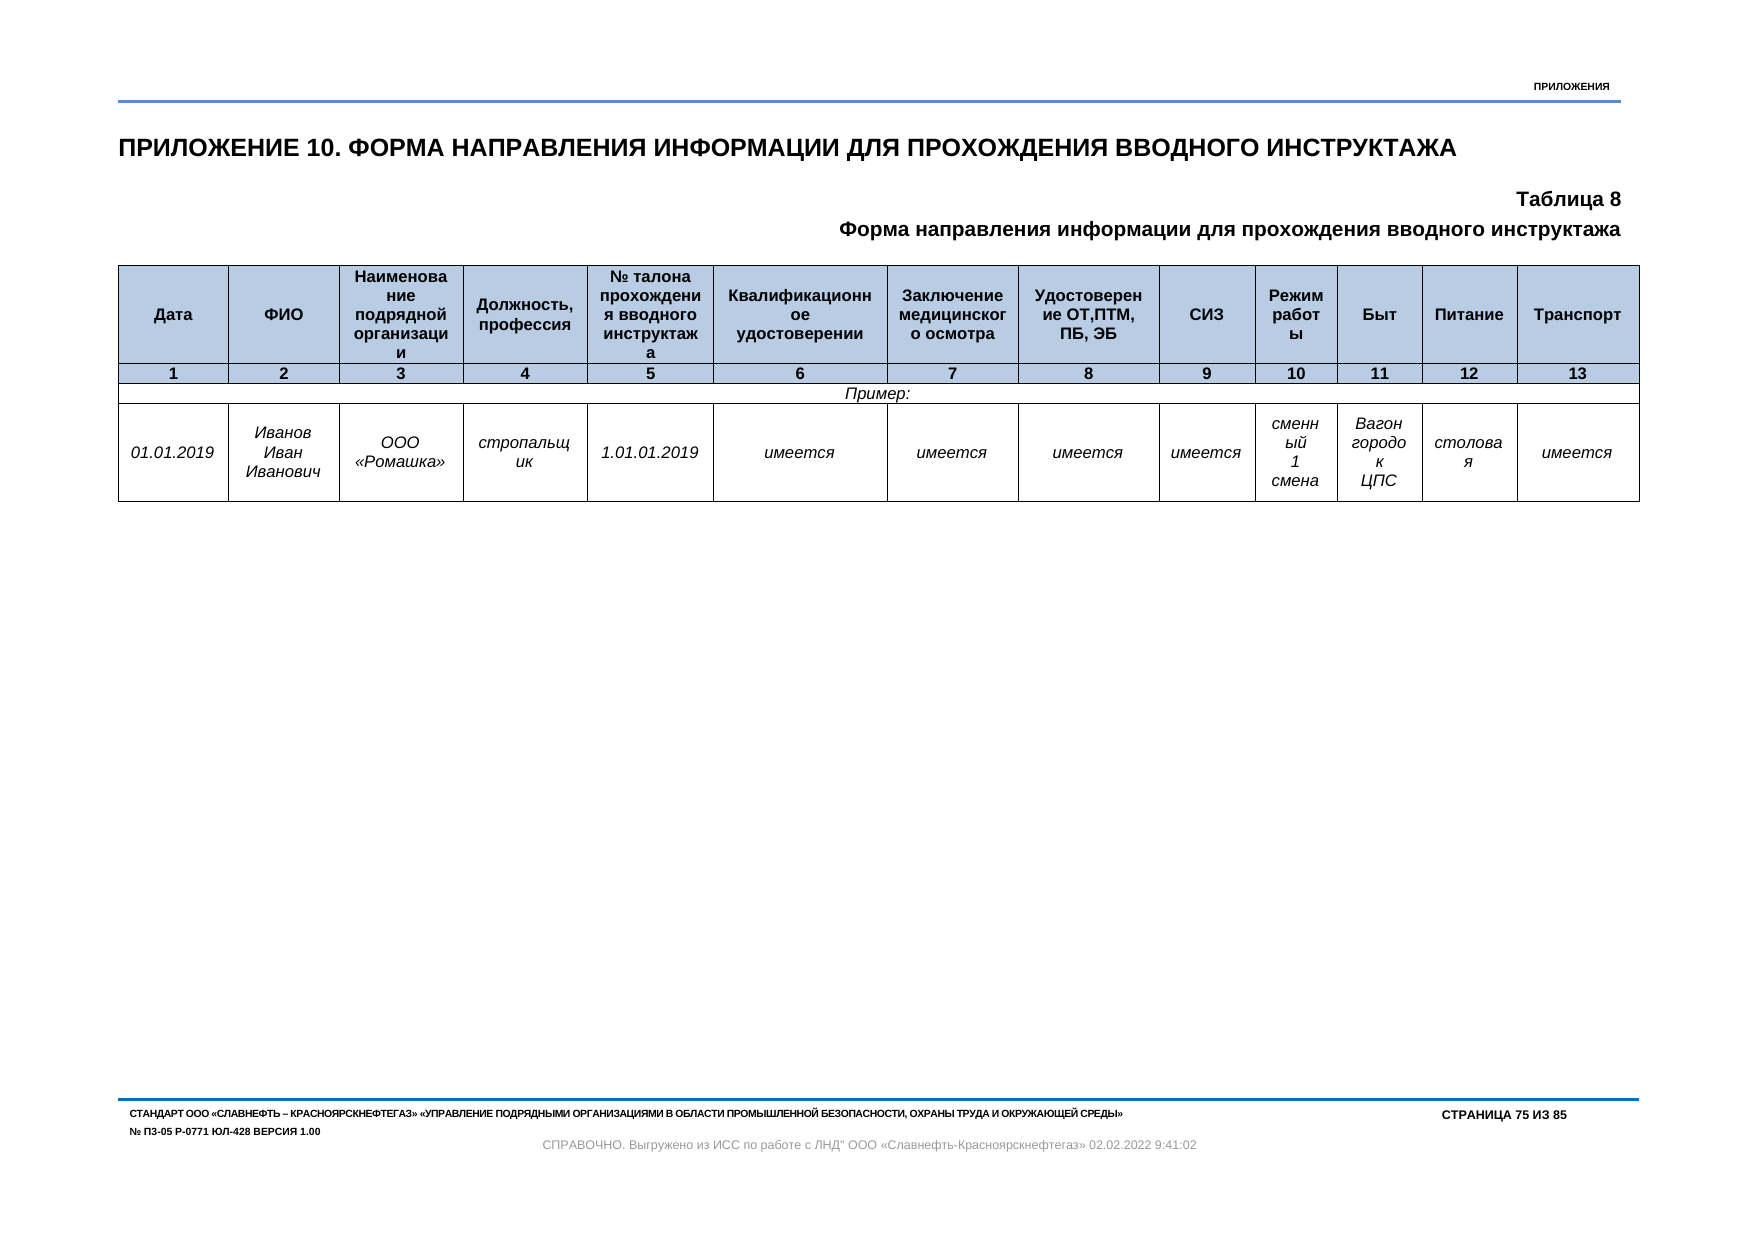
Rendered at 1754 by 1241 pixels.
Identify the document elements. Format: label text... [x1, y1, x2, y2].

table_cell 8 [1019, 364, 1159, 383]
table_header № талона прохождения вводного инструктажа [588, 266, 713, 363]
table_cell 7 [888, 364, 1018, 383]
table_header СИЗ [1160, 266, 1255, 363]
table_header Квалификационное удостоверении [714, 266, 887, 363]
text Форма направления информации для прохождения вводного инструктажа [118, 217, 1621, 241]
table_cell 6 [714, 364, 887, 383]
table_cell 3 [340, 364, 463, 383]
table_cell имеется [1019, 404, 1159, 501]
table_header Быт [1338, 266, 1422, 363]
table_header Питание [1423, 266, 1517, 363]
table_cell имеется [1518, 404, 1639, 501]
table_cell стропальщик [464, 404, 587, 501]
table_cell 10 [1256, 364, 1337, 383]
table_cell Вагон городок ЦПС [1338, 404, 1422, 501]
table_header ФИО [229, 266, 339, 363]
table_cell 1 [119, 364, 228, 383]
table_cell имеется [1160, 404, 1255, 501]
table_header Заключение медицинского осмотра [888, 266, 1018, 363]
table_cell 5 [588, 364, 713, 383]
table_header Дата [119, 266, 228, 363]
table_cell 12 [1423, 364, 1517, 383]
table_cell 11 [1338, 364, 1422, 383]
table_cell столовая [1423, 404, 1517, 501]
text ПРИЛОЖЕНИЕ 10. ФОРМА НАПРАВЛЕНИЯ ИНФОрМАЦИИ ДЛЯ ПРОХОЖДЕНИЯ ВВОДНОГО ИНСТРУКТАЖА [118, 133, 1621, 162]
table_cell Иванов Иван Иванович [229, 404, 339, 501]
table_cell сменный 1 смена [1256, 404, 1337, 501]
table_cell 01.01.2019 [119, 404, 228, 501]
table_cell 2 [229, 364, 339, 383]
table_header Наименование подрядной организации [340, 266, 463, 363]
table_header Должность, профессия [464, 266, 587, 363]
table_header Транспорт [1518, 266, 1639, 363]
table_cell 9 [1160, 364, 1255, 383]
table_cell 4 [464, 364, 587, 383]
text Таблица 8 [118, 187, 1621, 211]
table_cell 1.01.01.2019 [588, 404, 713, 501]
table_cell имеется [714, 404, 887, 501]
table_cell 13 [1518, 364, 1639, 383]
table_cell ООО «Ромашка» [340, 404, 463, 501]
table_header Режим работы [1256, 266, 1337, 363]
table_cell Пример: [119, 384, 1639, 403]
table_header Удостоверение ОТ,ПТМ, ПБ, ЭБ [1019, 266, 1159, 363]
table_cell имеется [888, 404, 1018, 501]
